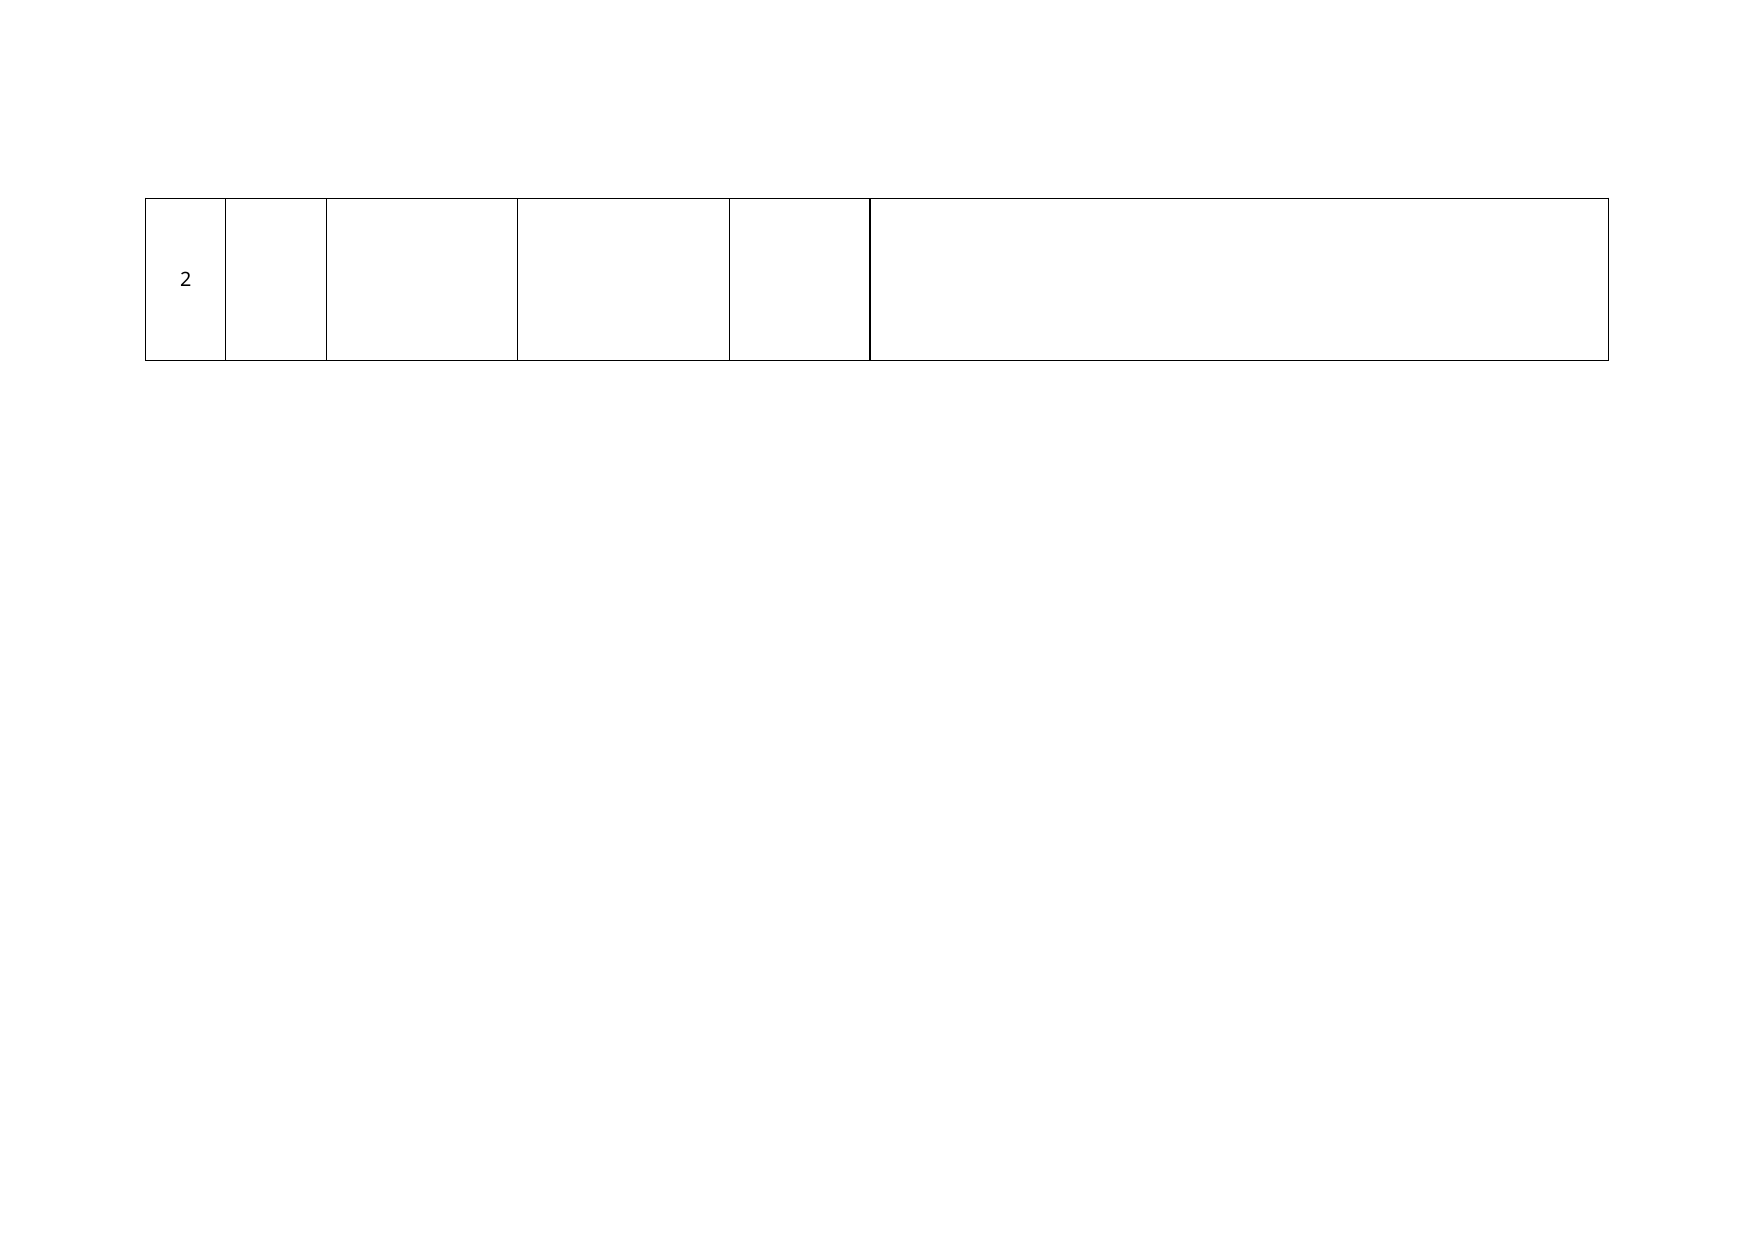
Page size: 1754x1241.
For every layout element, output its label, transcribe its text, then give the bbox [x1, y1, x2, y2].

table_cell [730, 199, 869, 360]
table_cell [327, 199, 517, 360]
table_cell [226, 199, 326, 360]
table_cell 2 [146, 199, 225, 360]
table_cell [518, 199, 729, 360]
table_cell [871, 199, 1608, 360]
